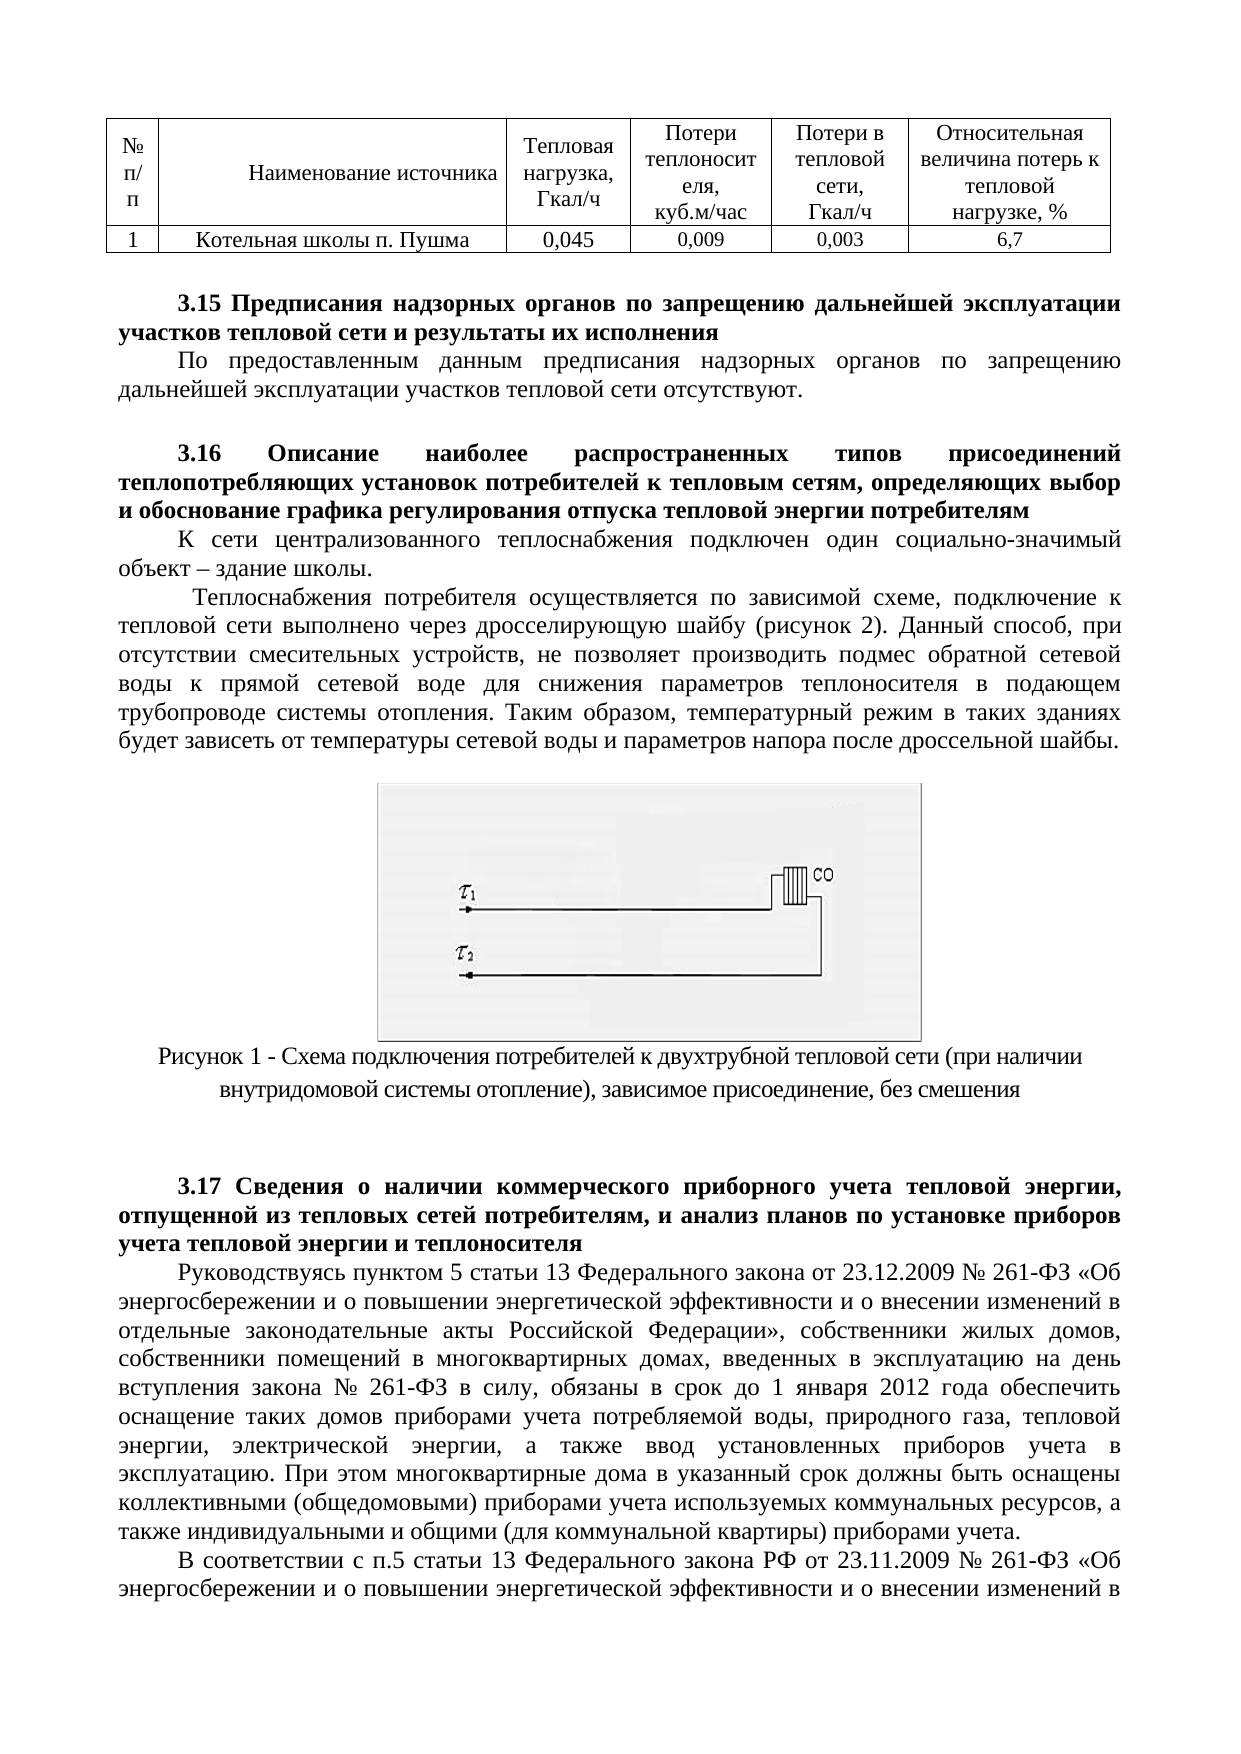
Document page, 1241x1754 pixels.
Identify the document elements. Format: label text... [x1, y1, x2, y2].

table_header Потери теплоносителя, куб.м/час [631, 119, 771, 224]
subtitle 3.15 Предписания надзорных органов по запрещению дальнейшей эксплуатации участков тепловой сети и результаты их исполнения [118, 288, 1122, 346]
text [118, 1545, 1122, 1602]
text Теплоснабжения потребителя осуществляется по зависимой схеме, подключение к тепловой сети выполнено через дросселирующую шайбу (рисунок 2). Данный способ, при отсутствии смесительных устройств, не позволяет производить подмес обратной сетевой воды к прямой сетевой воде для снижения параметров теплоносителя в подающем трубопроводе системы отопления. Таким образом, температурный режим в таких зданиях будет зависеть от температуры сетевой воды и параметров напора после дроссельной шайбы. [118, 582, 1122, 754]
subtitle 3.16 Описание наиболее распространенных типов присоединений теплопотребляющих установок потребителей к тепловым сетям, определяющих выбор и обоснование графика регулирования отпуска тепловой энергии потребителям [118, 438, 1122, 524]
table_cell 0,009 [631, 226, 771, 252]
text По предоставленным данным предписания надзорных органов по запрещению дальнейшей эксплуатации участков тепловой сети отсутствуют. [118, 346, 1122, 403]
subtitle 3.17 Сведения о наличии коммерческого приборного учета тепловой энергии, отпущенной из тепловых сетей потребителям, и анализ планов по установке приборов учета тепловой энергии и теплоносителя [118, 1171, 1122, 1257]
table_header Потери в тепловой сети, Гкал/ч [772, 119, 908, 224]
picture [377, 783, 922, 1042]
table_cell 0,045 [507, 226, 630, 252]
text К сети централизованного теплоснабжения подключен один социально-значимый объект – здание школы. [118, 524, 1122, 582]
table_cell 0,003 [772, 226, 908, 252]
table_header Относительная величина потерь к тепловой нагрузке, % [909, 119, 1110, 224]
table_header № п/п [107, 119, 158, 224]
table_cell Котельная школы п. Пушма [159, 226, 506, 252]
text Руководствуясь пунктом 5 статьи 13 Федерального закона от 23.12.2009 № 261-ФЗ «Об энергосбережении и о повышении энергетической эффективности и о внесении изменений в отдельные законодательные акты Российской Федерации», собственники жилых домов, собственники помещений в многоквартирных домах, введенных в эксплуатацию на день вступления закона № 261-ФЗ в силу, обязаны в срок до 1 января 2012 года обеспечить оснащение таких домов приборами учета потребляемой воды, природного газа, тепловой энергии, электрической энергии, а также ввод установленных приборов учета в эксплуатацию. При этом многоквартирные дома в указанный срок должны быть оснащены коллективными (общедомовыми) приборами учета используемых коммунальных ресурсов, а также индивидуальными и общими (для коммунальной квартиры) приборами учета. [118, 1257, 1122, 1545]
table_cell 6,7 [909, 226, 1110, 252]
table_cell 1 [107, 226, 158, 252]
table_header Тепловая нагрузка, Гкал/ч [507, 119, 630, 224]
table_header Наименование источника [159, 119, 506, 224]
